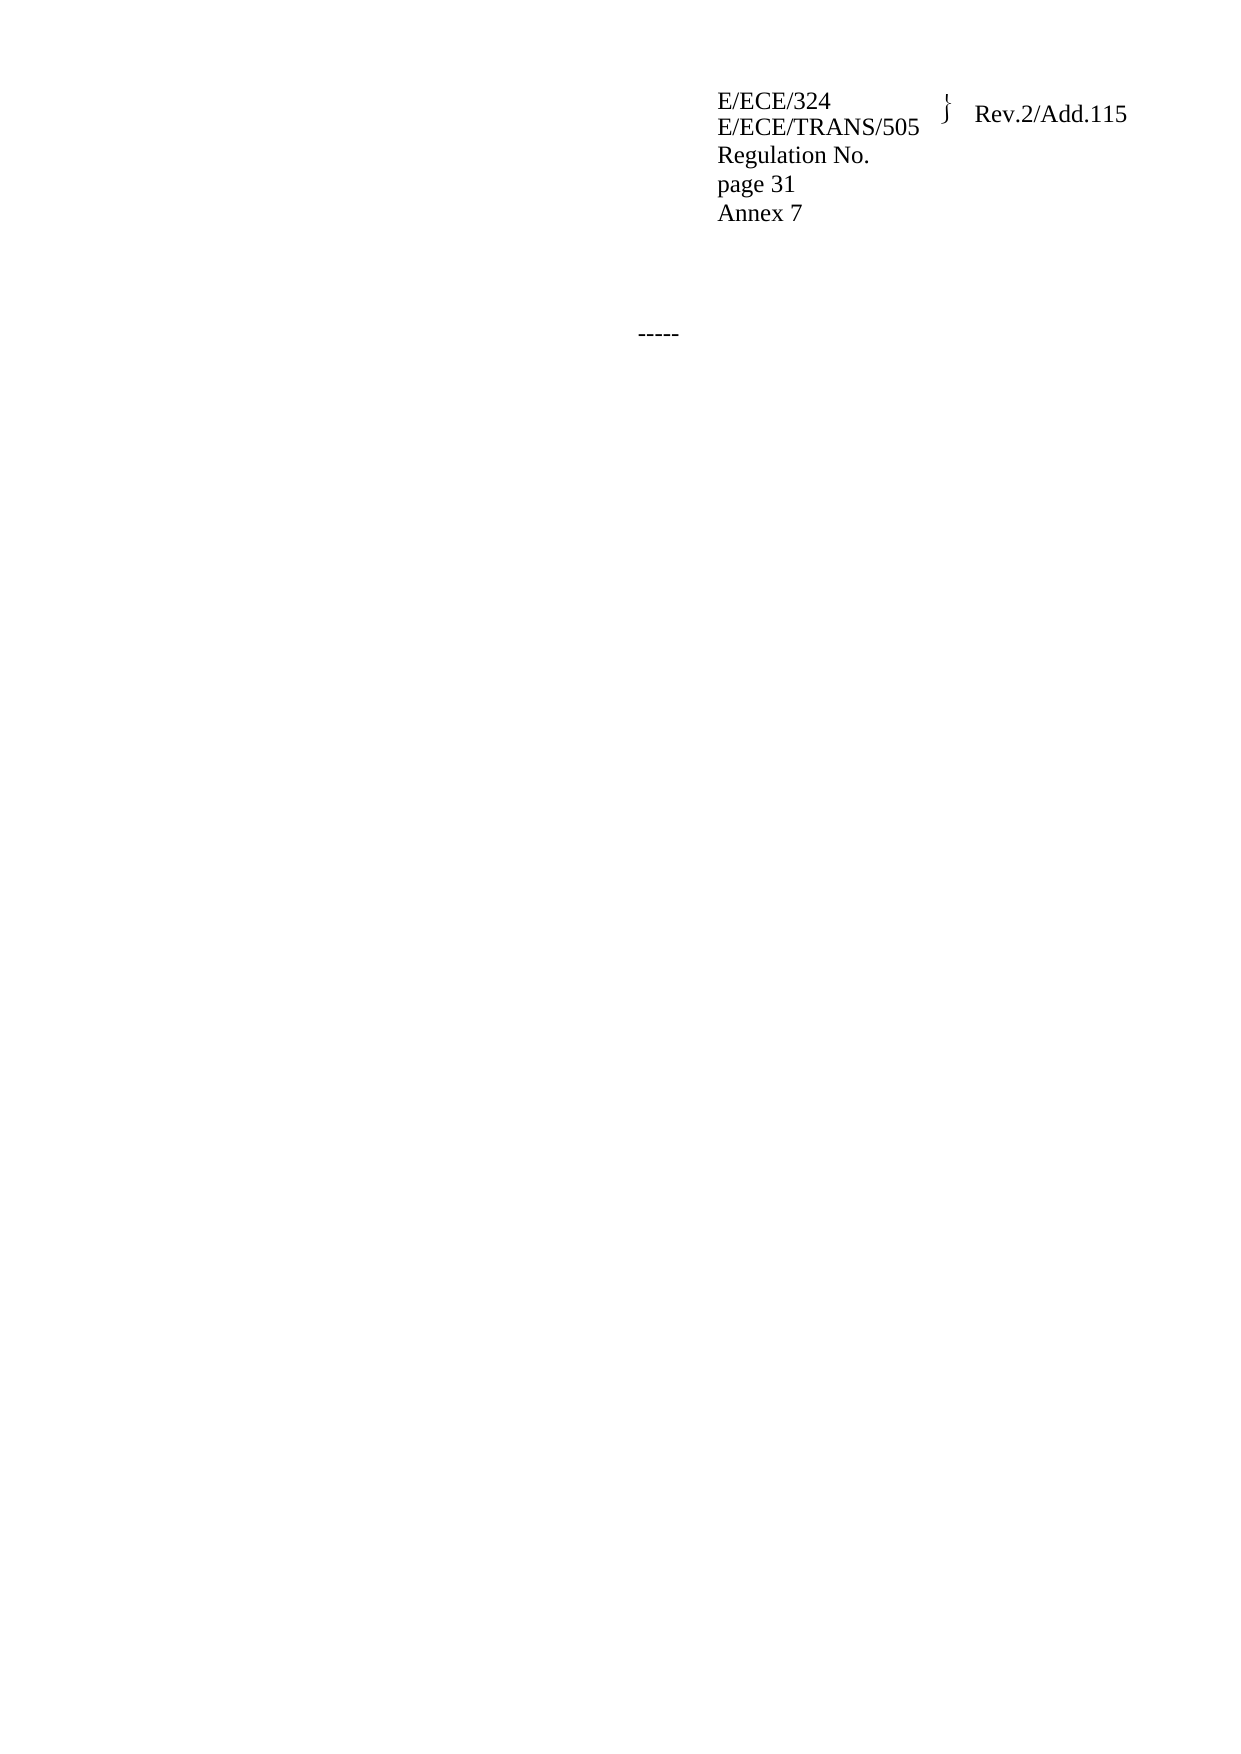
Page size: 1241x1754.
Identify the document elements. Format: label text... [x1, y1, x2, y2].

text ----- [165, 318, 1152, 347]
